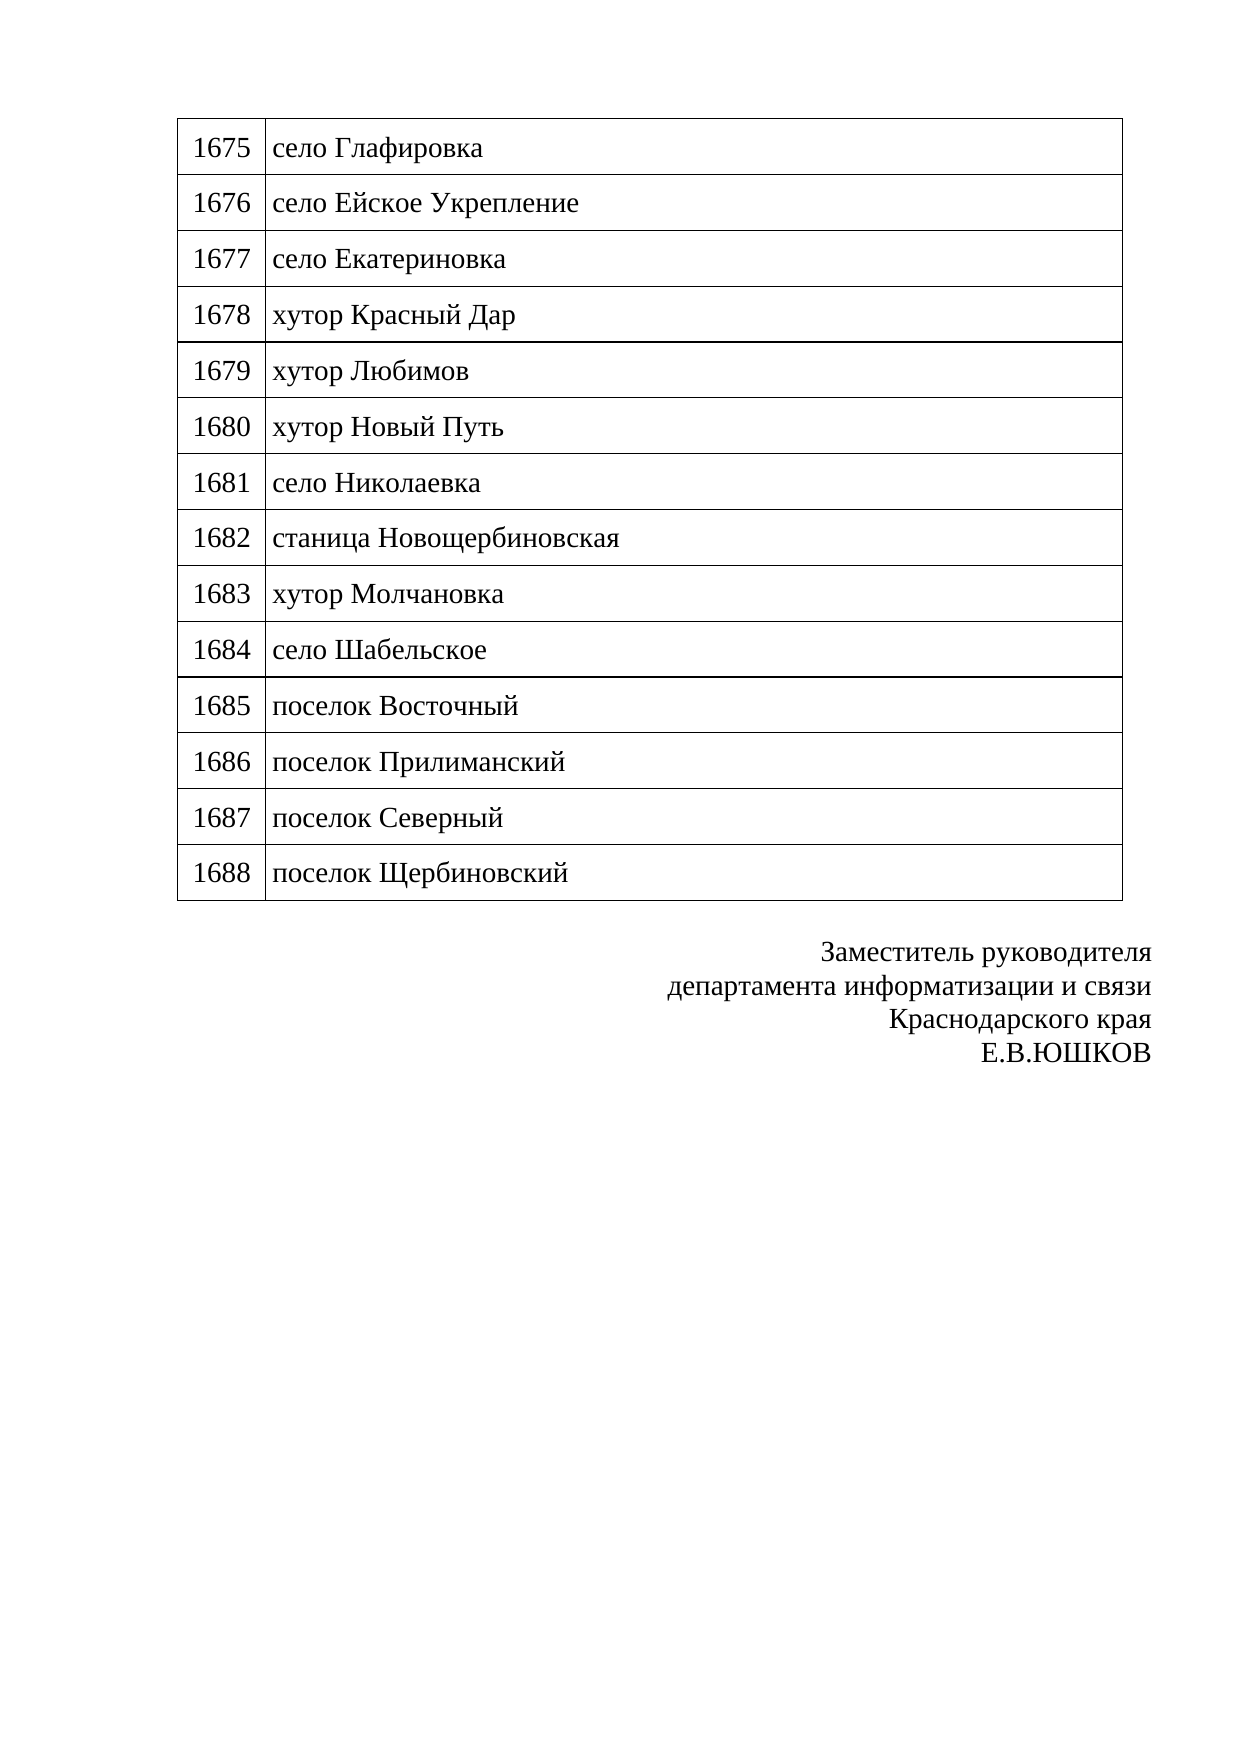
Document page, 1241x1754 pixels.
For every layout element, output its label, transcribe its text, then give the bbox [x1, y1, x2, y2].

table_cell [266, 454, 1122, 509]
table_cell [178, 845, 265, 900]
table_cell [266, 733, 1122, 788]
text Краснодарского края [177, 1001, 1152, 1035]
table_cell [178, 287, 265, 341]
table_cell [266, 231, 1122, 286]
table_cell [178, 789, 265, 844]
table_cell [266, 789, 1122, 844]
text Заместитель руководителя [177, 934, 1152, 968]
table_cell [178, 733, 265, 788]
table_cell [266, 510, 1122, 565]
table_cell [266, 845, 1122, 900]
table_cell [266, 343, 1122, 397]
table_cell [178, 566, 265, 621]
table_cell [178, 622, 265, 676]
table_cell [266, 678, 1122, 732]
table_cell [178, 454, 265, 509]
text Е.В.ЮШКОВ [177, 1035, 1152, 1068]
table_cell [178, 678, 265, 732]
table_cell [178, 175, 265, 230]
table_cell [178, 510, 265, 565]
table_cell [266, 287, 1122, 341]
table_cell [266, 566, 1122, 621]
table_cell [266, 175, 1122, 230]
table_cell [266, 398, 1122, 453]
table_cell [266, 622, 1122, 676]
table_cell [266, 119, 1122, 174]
text департамента информатизации и связи [177, 968, 1152, 1001]
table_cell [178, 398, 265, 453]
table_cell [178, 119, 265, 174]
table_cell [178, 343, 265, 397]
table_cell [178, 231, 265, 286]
